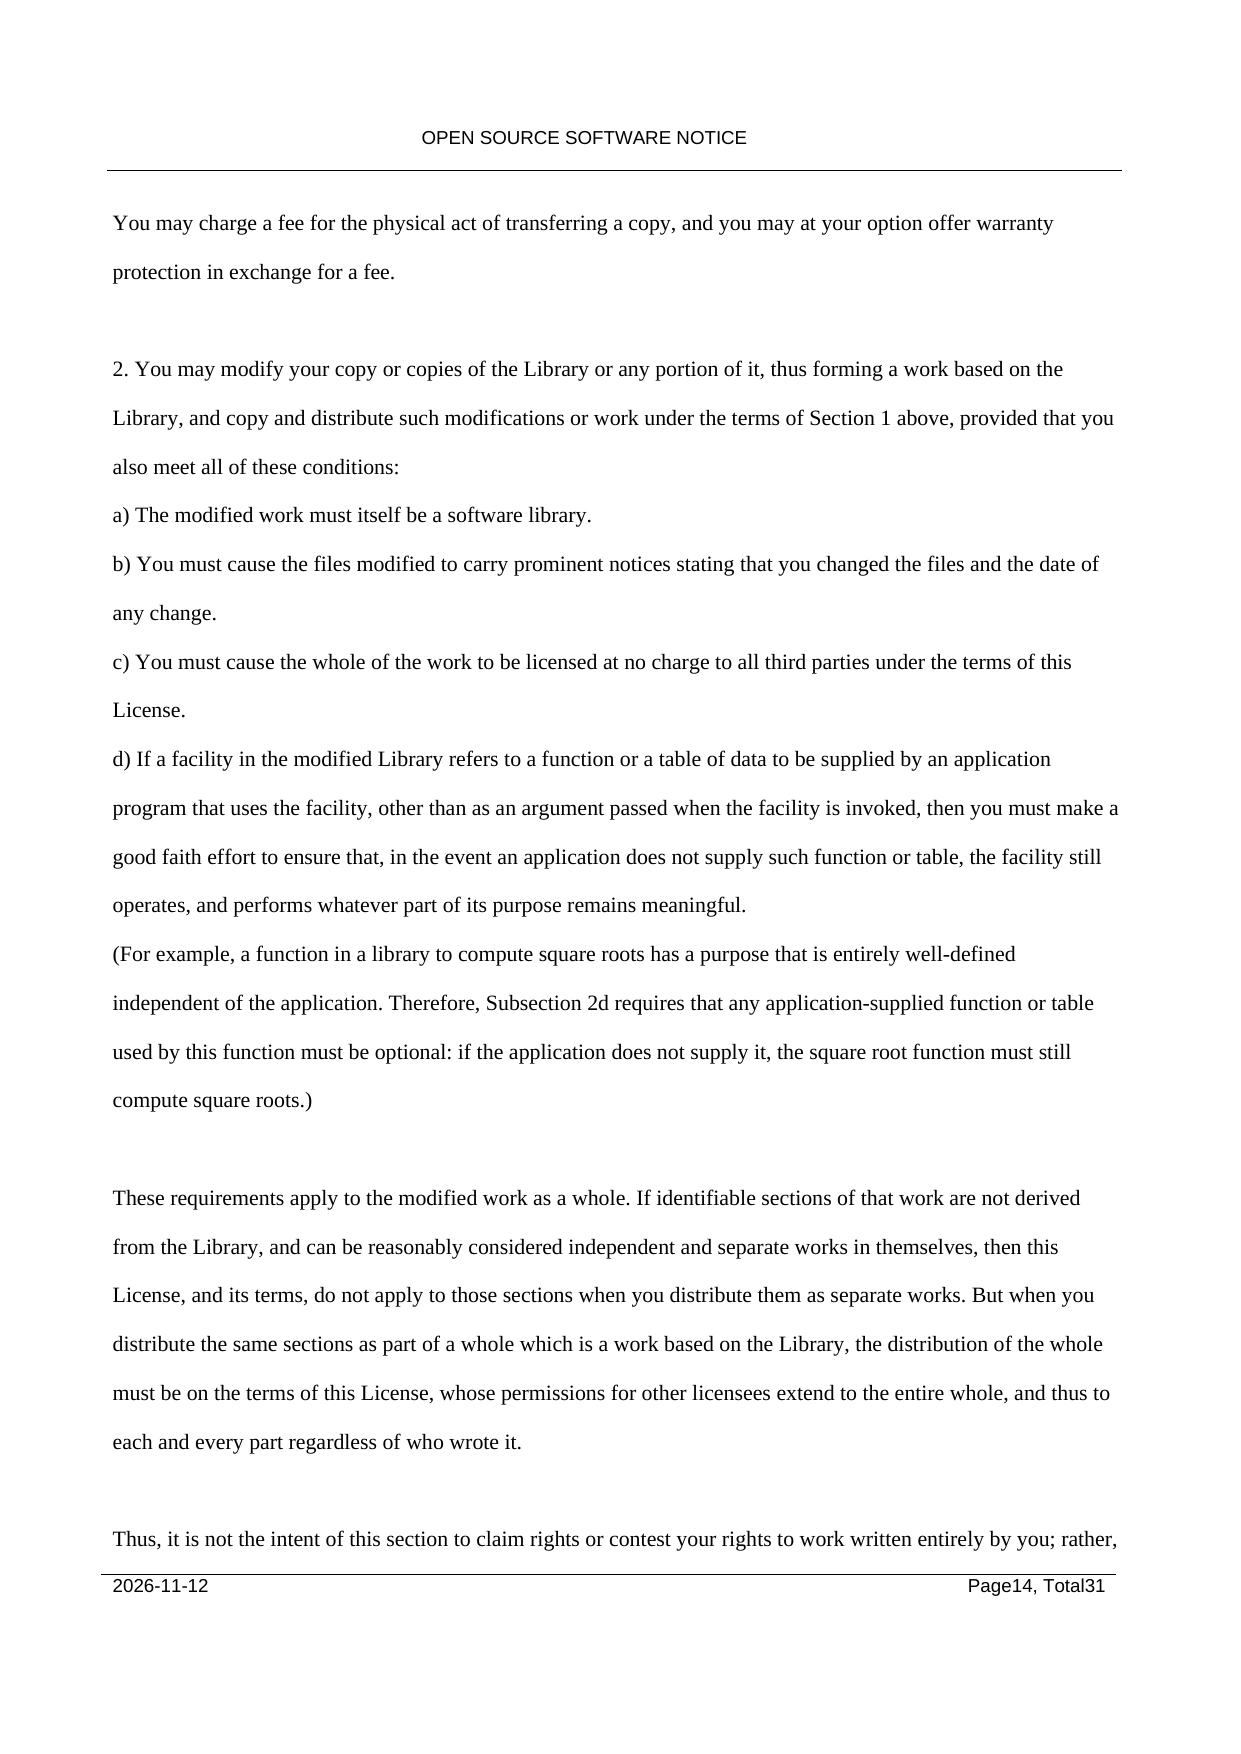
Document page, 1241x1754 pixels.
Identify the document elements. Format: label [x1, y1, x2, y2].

text [112, 206, 1128, 1555]
